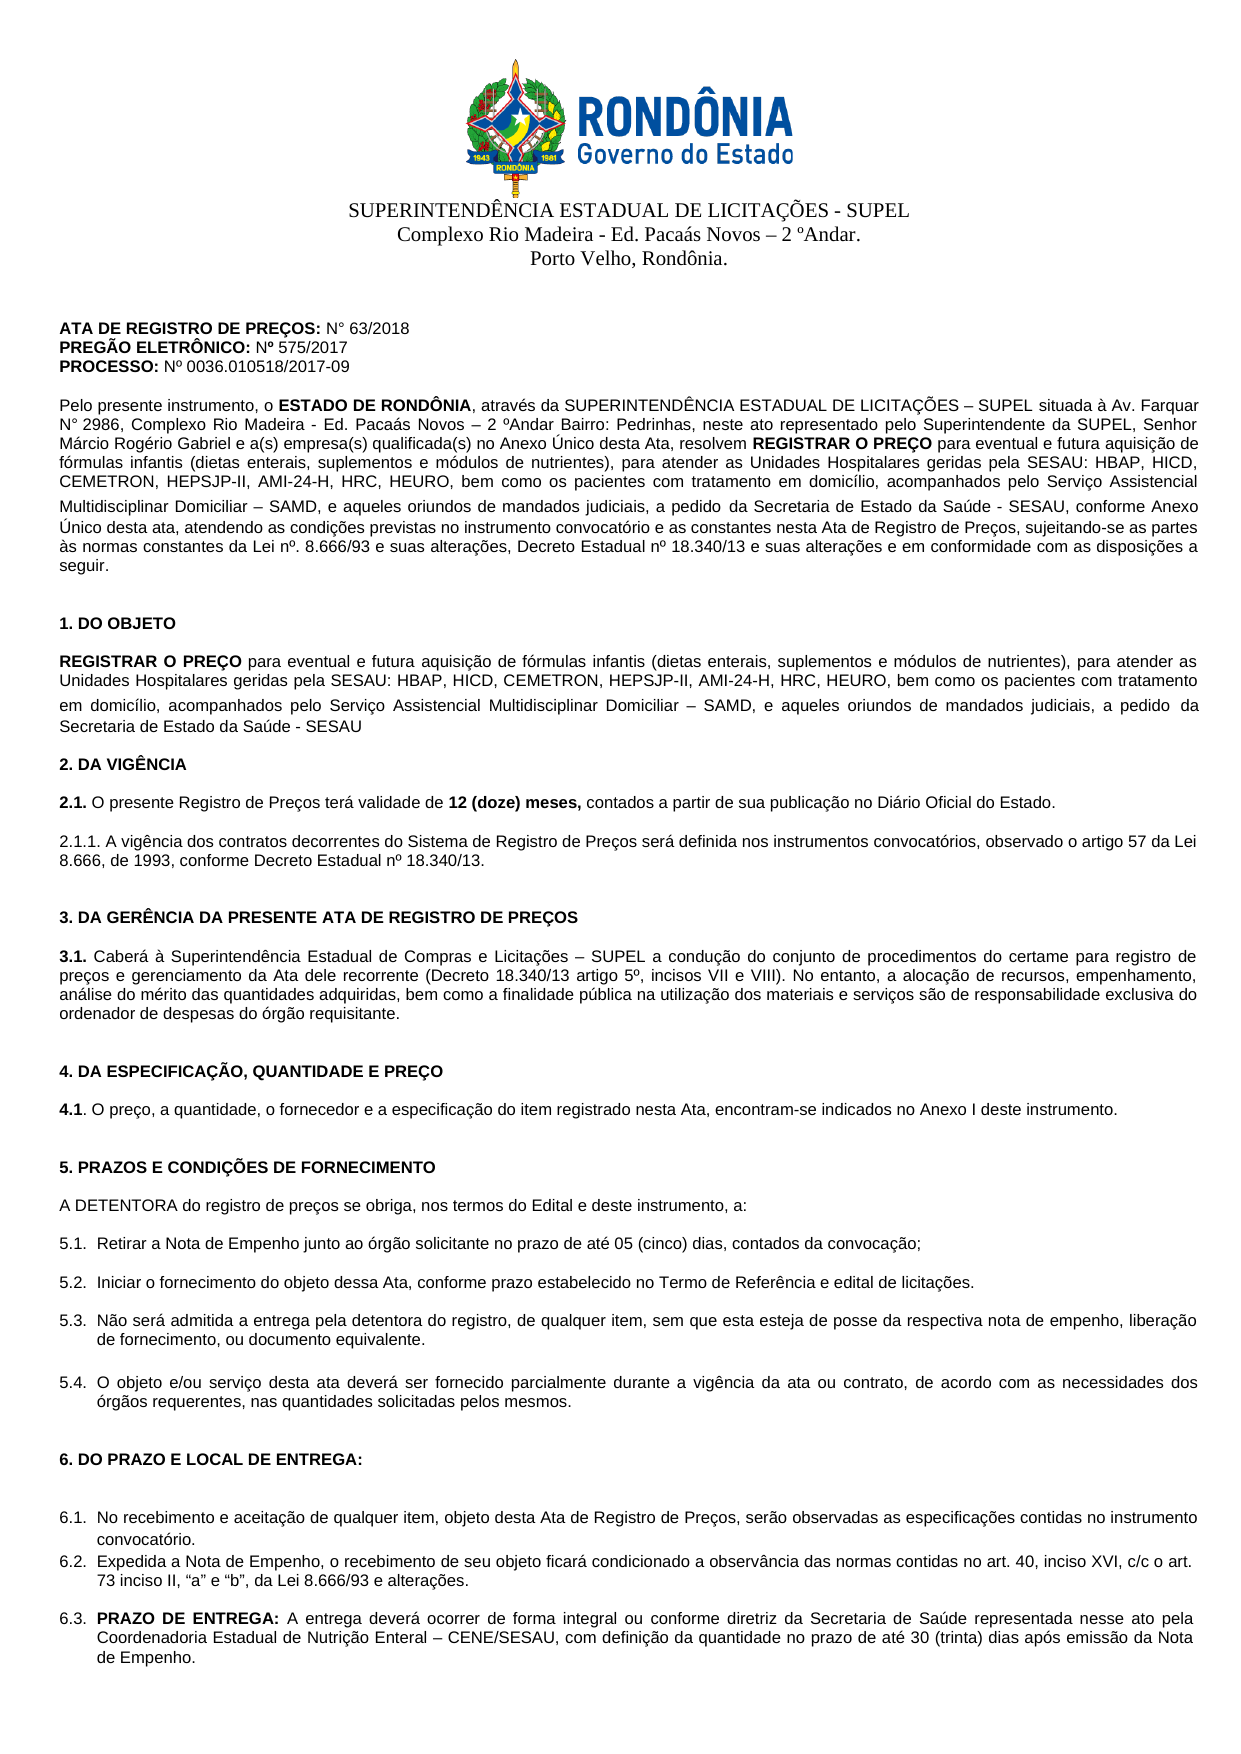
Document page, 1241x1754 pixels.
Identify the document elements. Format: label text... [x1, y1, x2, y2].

text SUPERINTENDÊNCIA ESTADUAL DE LICITAÇÕES - SUPEL [59, 198, 1199, 222]
list Retirar a Nota de Empenho junto ao órgão solicitante no prazo de até 05 (cinco) dias, contados da convocação; [59, 1234, 1199, 1253]
text REGISTRAR O PREÇO para eventual e futura aquisição de fórmulas infantis (dietas enterais, suplementos e módulos de nutrientes), para atender as Unidades Hospitalares geridas pela SESAU: HBAP, HICD, CEMETRON, HEPSJP-II, AMI-24-H, HRC, HEURO, bem como os pacientes com tratamento em domicílio, acompanhados pelo Serviço Assistencial Multidisciplinar Domiciliar – SAMD, e aqueles oriundos de mandados judiciais, a pedido da Secretaria de Estado da Saúde - SESAU [59, 652, 1199, 736]
picture [465, 59, 793, 198]
text ATA DE REGISTRO DE PREÇOS: N° 63/2018 [59, 319, 1199, 338]
text 2.1.1. A vigência dos contratos decorrentes do Sistema de Registro de Preços será definida nos instrumentos convocatórios, observado o artigo 57 da Lei 8.666, de 1993, conforme Decreto Estadual nº 18.340/13. [59, 832, 1199, 870]
text Complexo Rio Madeira - Ed. Pacaás Novos – 2 ºAndar. [59, 222, 1199, 246]
list PRAZO DE ENTREGA: A entrega deverá ocorrer de forma integral ou conforme diretriz da Secretaria de Saúde representada nesse ato pela Coordenadoria Estadual de Nutrição Enteral – CENE/SESAU, com definição da quantidade no prazo de até 30 (trinta) dias após emissão da Nota de Empenho. [59, 1609, 1194, 1667]
text 1. DO OBJETO [59, 613, 1199, 633]
text 3.1. Caberá à Superintendência Estadual de Compras e Licitações – SUPEL a condução do conjunto de procedimentos do certame para registro de preços e gerenciamento da Ata dele recorrente (Decreto 18.340/13 artigo 5º, incisos VII e VIII). No entanto, a alocação de recursos, empenhamento, análise do mérito das quantidades adquiridas, bem como a finalidade pública na utilização dos materiais e serviços são de responsabilidade exclusiva do ordenador de despesas do órgão requisitante. [59, 947, 1199, 1023]
text PROCESSO: Nº 0036.010518/2017-09 [59, 357, 1199, 376]
text 2.1. O presente Registro de Preços terá validade de 12 (doze) meses, contados a partir de sua publicação no Diário Oficial do Estado. [59, 793, 1199, 812]
list O objeto e/ou serviço desta ata deverá ser fornecido parcialmente durante a vigência da ata ou contrato, de acordo com as necessidades dos órgãos requerentes, nas quantidades solicitadas pelos mesmos. [59, 1373, 1199, 1411]
text 6. DO PRAZO E LOCAL DE ENTREGA: [59, 1450, 1199, 1469]
list Expedida a Nota de Empenho, o recebimento de seu objeto ficará condicionado a observância das normas contidas no art. 40, inciso XVI, c/c o art. 73 inciso II, “a” e “b”, da Lei 8.666/93 e alterações. [59, 1552, 1194, 1590]
list No recebimento e aceitação de qualquer item, objeto desta Ata de Registro de Preços, serão observadas as especificações contidas no instrumento convocatório. [59, 1508, 1199, 1549]
text 2. DA VIGÊNCIA [59, 755, 1199, 774]
text 4.1. O preço, a quantidade, o fornecedor e a especificação do item registrado nesta Ata, encontram-se indicados no Anexo I deste instrumento. [59, 1100, 1199, 1119]
text 4. DA ESPECIFICAÇÃO, QUANTIDADE E PREÇO [59, 1062, 1199, 1081]
text Porto Velho, Rondônia. [59, 246, 1199, 270]
text 3. DA GERÊNCIA DA PRESENTE ATA DE REGISTRO DE PREÇOS [59, 908, 1199, 927]
text Pelo presente instrumento, o ESTADO DE RONDÔNIA, através da SUPERINTENDÊNCIA ESTADUAL DE LICITAÇÕES – SUPEL situada à Av. Farquar N° 2986, Complexo Rio Madeira - Ed. Pacaás Novos – 2 ºAndar Bairro: Pedrinhas, neste ato representado pelo Superintendente da SUPEL, Senhor Márcio Rogério Gabriel e a(s) empresa(s) qualificada(s) no Anexo Único desta Ata, resolvem REGISTRAR O PREÇO para eventual e futura aquisição de fórmulas infantis (dietas enterais, suplementos e módulos de nutrientes), para atender as Unidades Hospitalares geridas pela SESAU: HBAP, HICD, CEMETRON, HEPSJP-II, AMI-24-H, HRC, HEURO, bem como os pacientes com tratamento em domicílio, acompanhados pelo Serviço Assistencial Multidisciplinar Domiciliar – SAMD, e aqueles oriundos de mandados judiciais, a pedido da Secretaria de Estado da Saúde - SESAU, conforme Anexo Único desta ata, atendendo as condições previstas no instrumento convocatório e as constantes nesta Ata de Registro de Preços, sujeitando-se as partes às normas constantes da Lei nº. 8.666/93 e suas alterações, Decreto Estadual nº 18.340/13 e suas alterações e em conformidade com as disposições a seguir. [59, 396, 1199, 575]
list Não será admitida a entrega pela detentora do registro, de qualquer item, sem que esta esteja de posse da respectiva nota de empenho, liberação de fornecimento, ou documento equivalente. [59, 1311, 1199, 1349]
text 5. PRAZOS E CONDIÇÕES DE FORNECIMENTO [59, 1157, 1199, 1177]
text A DETENTORA do registro de preços se obriga, nos termos do Edital e deste instrumento, a: [59, 1196, 1199, 1215]
text PREGÃO ELETRÔNICO: Nº 575/2017 [59, 338, 1199, 357]
list Iniciar o fornecimento do objeto dessa Ata, conforme prazo estabelecido no Termo de Referência e edital de licitações. [59, 1272, 1199, 1292]
